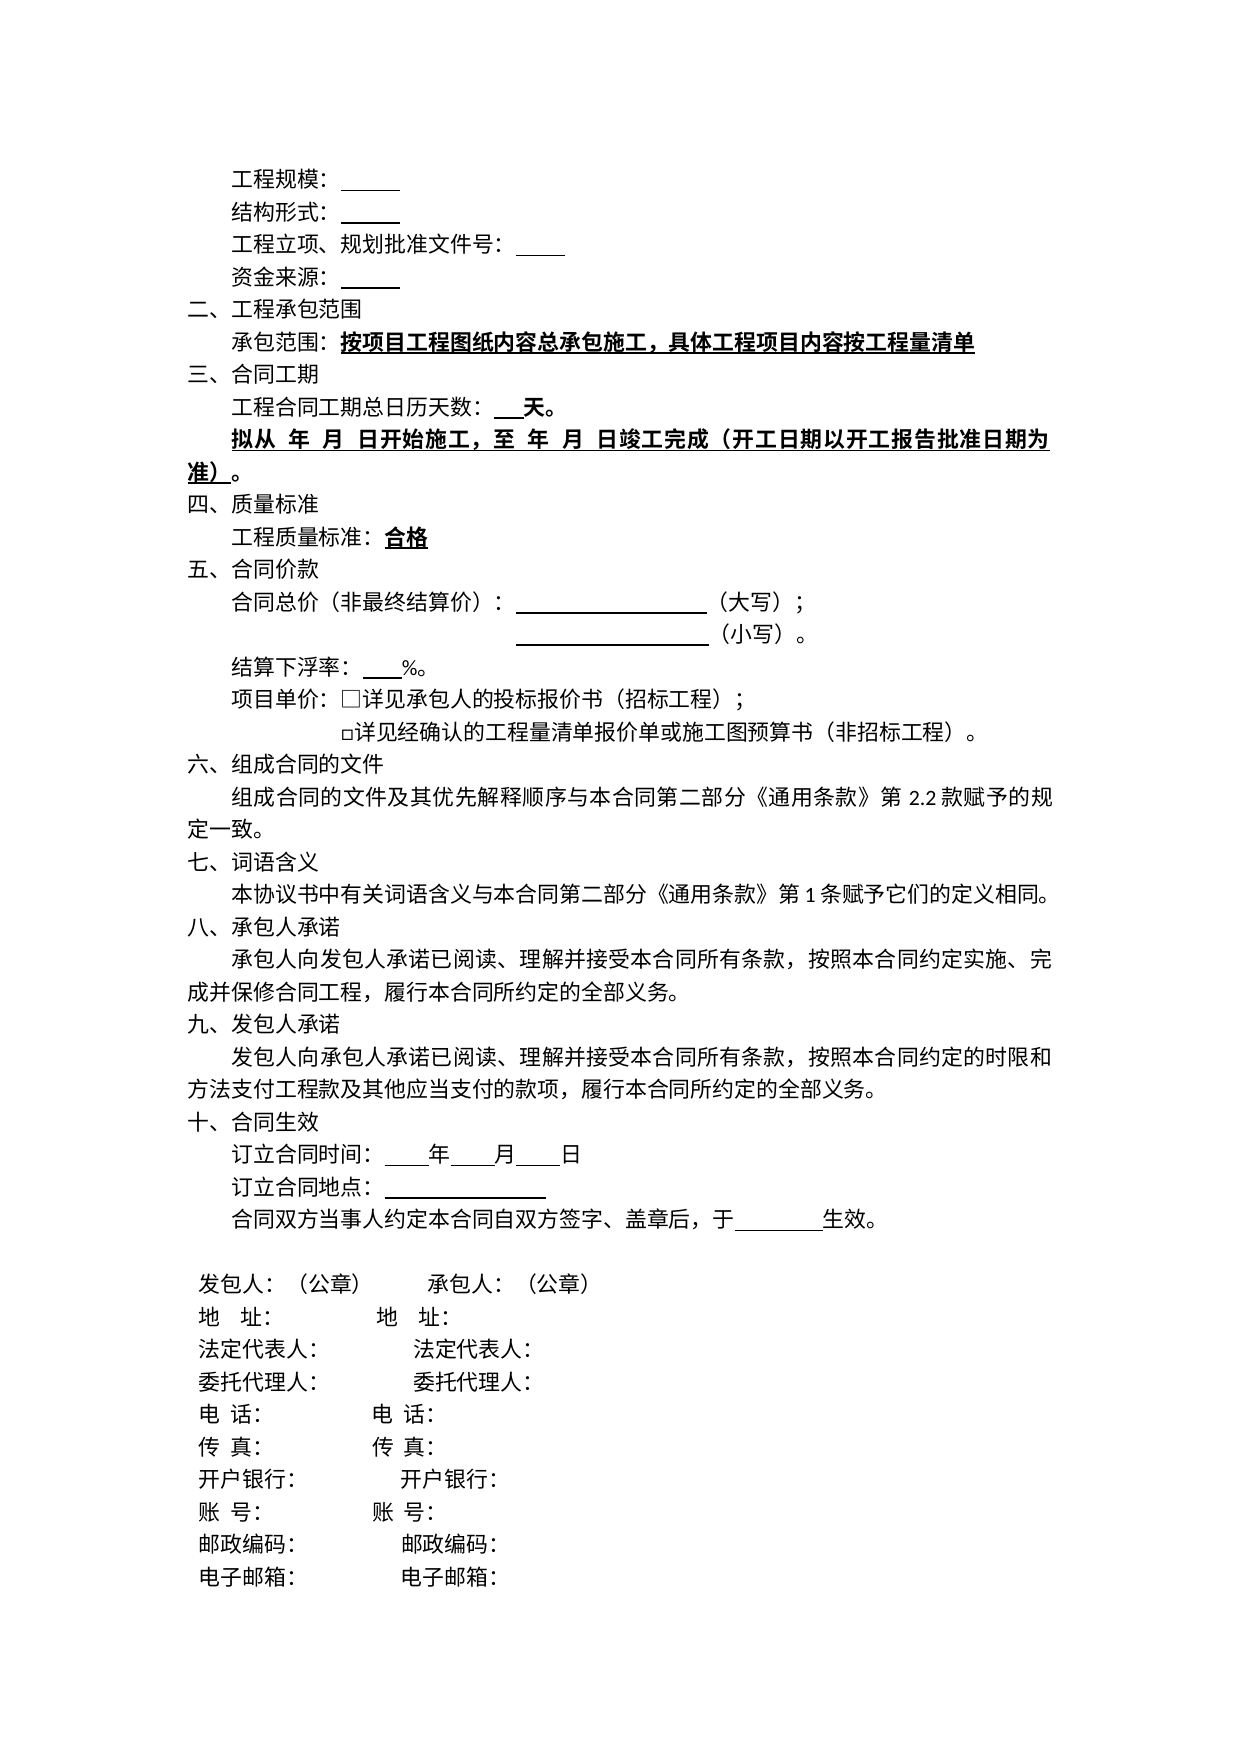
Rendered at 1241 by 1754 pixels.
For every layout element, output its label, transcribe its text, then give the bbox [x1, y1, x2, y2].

text 拟从 年 月 日开始施工，至 年 月 日竣工完成（开工日期以开工报告批准日期为准）。 [187, 422, 1053, 487]
text 工程立项、规划批准文件号： [187, 227, 1053, 259]
text 承包人向发包人承诺已阅读、理解并接受本合同所有条款，按照本合同约定实施、完成并保修合同工程，履行本合同所约定的全部义务。 [187, 942, 1053, 1007]
text 工程合同工期总日历天数： 天。 [187, 389, 1053, 422]
text 合同总价（非最终结算价）： （大写）； [187, 584, 1053, 617]
text 承包范围：按项目工程图纸内容总承包施工，具体工程项目内容按工程量清单 [187, 324, 1053, 357]
text 法定代表人： 法定代表人： [187, 1332, 1053, 1364]
text 本协议书中有关词语含义与本合同第二部分《通用条款》第1条赋予它们的定义相同。 [187, 877, 1053, 909]
text 发包人：（公章） 承包人：（公章） [187, 1267, 1053, 1299]
text 十、合同生效 [187, 1104, 1053, 1137]
text 二、工程承包范围 [187, 292, 1053, 324]
text 账 号： 账 号： [187, 1494, 1053, 1527]
text □详见经确认的工程量清单报价单或施工图预算书（非招标工程）。 [187, 714, 1053, 747]
text 工程质量标准：合格 [187, 519, 1053, 552]
text 传 真： 传 真： [187, 1429, 1053, 1462]
text 结算下浮率： %。 [187, 649, 1053, 682]
text 委托代理人： 委托代理人： [187, 1364, 1053, 1397]
text 订立合同地点： [187, 1169, 1053, 1202]
text 三、合同工期 [187, 357, 1053, 389]
text 九、发包人承诺 [187, 1007, 1053, 1039]
text 订立合同时间： 年 月 日 [187, 1137, 1053, 1169]
text （小写）。 [187, 617, 1053, 649]
text 七、词语含义 [187, 844, 1053, 877]
text 六、组成合同的文件 [187, 747, 1053, 779]
text 邮政编码： 邮政编码： [187, 1527, 1053, 1559]
text 四、质量标准 [187, 487, 1053, 519]
text 合同双方当事人约定本合同自双方签字、盖章后，于 生效。 [187, 1202, 1053, 1234]
text 开户银行： 开户银行： [187, 1462, 1053, 1494]
text 工程规模： [187, 162, 1053, 194]
text 资金来源： [187, 259, 1053, 292]
text 结构形式： [187, 194, 1053, 227]
text 项目单价：□详见承包人的投标报价书（招标工程）； [187, 682, 1053, 714]
text 组成合同的文件及其优先解释顺序与本合同第二部分《通用条款》第2.2款赋予的规定一致。 [187, 779, 1053, 844]
text 电 话： 电 话： [187, 1397, 1053, 1429]
text 八、承包人承诺 [187, 909, 1053, 942]
text 五、合同价款 [187, 552, 1053, 584]
text 发包人向承包人承诺已阅读、理解并接受本合同所有条款，按照本合同约定的时限和方法支付工程款及其他应当支付的款项，履行本合同所约定的全部义务。 [187, 1039, 1053, 1104]
text 电子邮箱： 电子邮箱： [187, 1559, 1053, 1592]
text 地 址： 地 址： [187, 1299, 1053, 1332]
